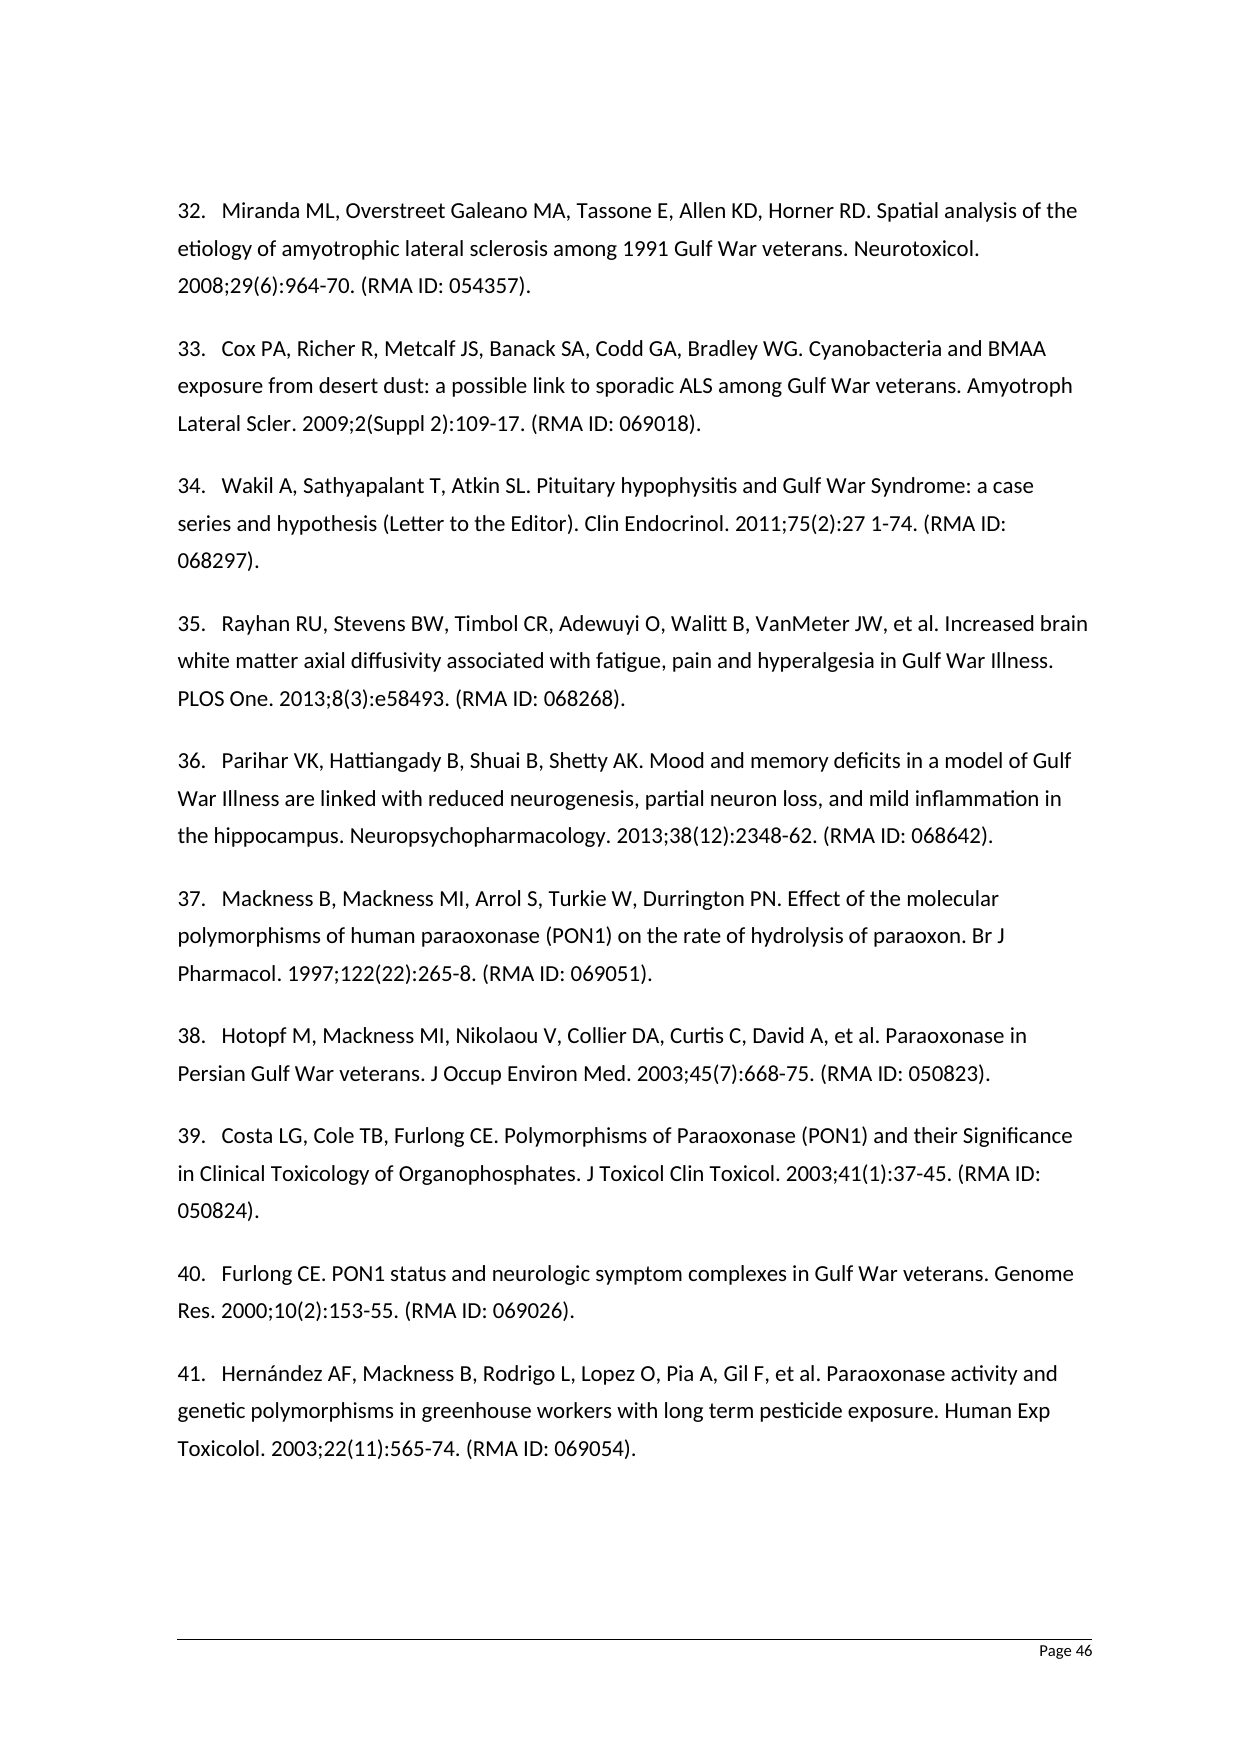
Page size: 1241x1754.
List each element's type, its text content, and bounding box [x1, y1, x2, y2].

text 40. Furlong CE. PON1 status and neurologic symptom complexes in Gulf War veterans. Genome Res. 2000;10(2):153-55. (RMA ID: 069026). [177, 1250, 1092, 1325]
text 34. Wakil A, Sathyapalant T, Atkin SL. Pituitary hypophysitis and Gulf War Syndrome: a case series and hypothesis (Letter to the Editor). Clin Endocrinol. 2011;75(2):27 1-74. (RMA ID: 068297). [177, 462, 1092, 575]
text 41. Hernández AF, Mackness B, Rodrigo L, Lopez O, Pia A, Gil F, et al. Paraoxonase activity and genetic polymorphisms in greenhouse workers with long term pesticide exposure. Human Exp Toxicolol. 2003;22(11):565-74. (RMA ID: 069054). [177, 1350, 1092, 1462]
text 36. Parihar VK, Hattiangady B, Shuai B, Shetty AK. Mood and memory deficits in a model of Gulf War Illness are linked with reduced neurogenesis, partial neuron loss, and mild inflammation in the hippocampus. Neuropsychopharmacology. 2013;38(12):2348-62. (RMA ID: 068642). [177, 737, 1092, 850]
text 33. Cox PA, Richer R, Metcalf JS, Banack SA, Codd GA, Bradley WG. Cyanobacteria and BMAA exposure from desert dust: a possible link to sporadic ALS among Gulf War veterans. Amyotroph Lateral Scler. 2009;2(Suppl 2):109-17. (RMA ID: 069018). [177, 325, 1092, 437]
text 39. Costa LG, Cole TB, Furlong CE. Polymorphisms of Paraoxonase (PON1) and their Significance in Clinical Toxicology of Organophosphates. J Toxicol Clin Toxicol. 2003;41(1):37-45. (RMA ID: 050824). [177, 1112, 1092, 1225]
text 38. Hotopf M, Mackness MI, Nikolaou V, Collier DA, Curtis C, David A, et al. Paraoxonase in Persian Gulf War veterans. J Occup Environ Med. 2003;45(7):668-75. (RMA ID: 050823). [177, 1012, 1092, 1087]
text 35. Rayhan RU, Stevens BW, Timbol CR, Adewuyi O, Walitt B, VanMeter JW, et al. Increased brain white matter axial diffusivity associated with fatigue, pain and hyperalgesia in Gulf War Illness. PLOS One. 2013;8(3):e58493. (RMA ID: 068268). [177, 600, 1092, 712]
text 32. Miranda ML, Overstreet Galeano MA, Tassone E, Allen KD, Horner RD. Spatial analysis of the etiology of amyotrophic lateral sclerosis among 1991 Gulf War veterans. Neurotoxicol. 2008;29(6):964-70. (RMA ID: 054357). [177, 187, 1092, 300]
text 37. Mackness B, Mackness MI, Arrol S, Turkie W, Durrington PN. Effect of the molecular polymorphisms of human paraoxonase (PON1) on the rate of hydrolysis of paraoxon. Br J Pharmacol. 1997;122(22):265-8. (RMA ID: 069051). [177, 875, 1092, 987]
